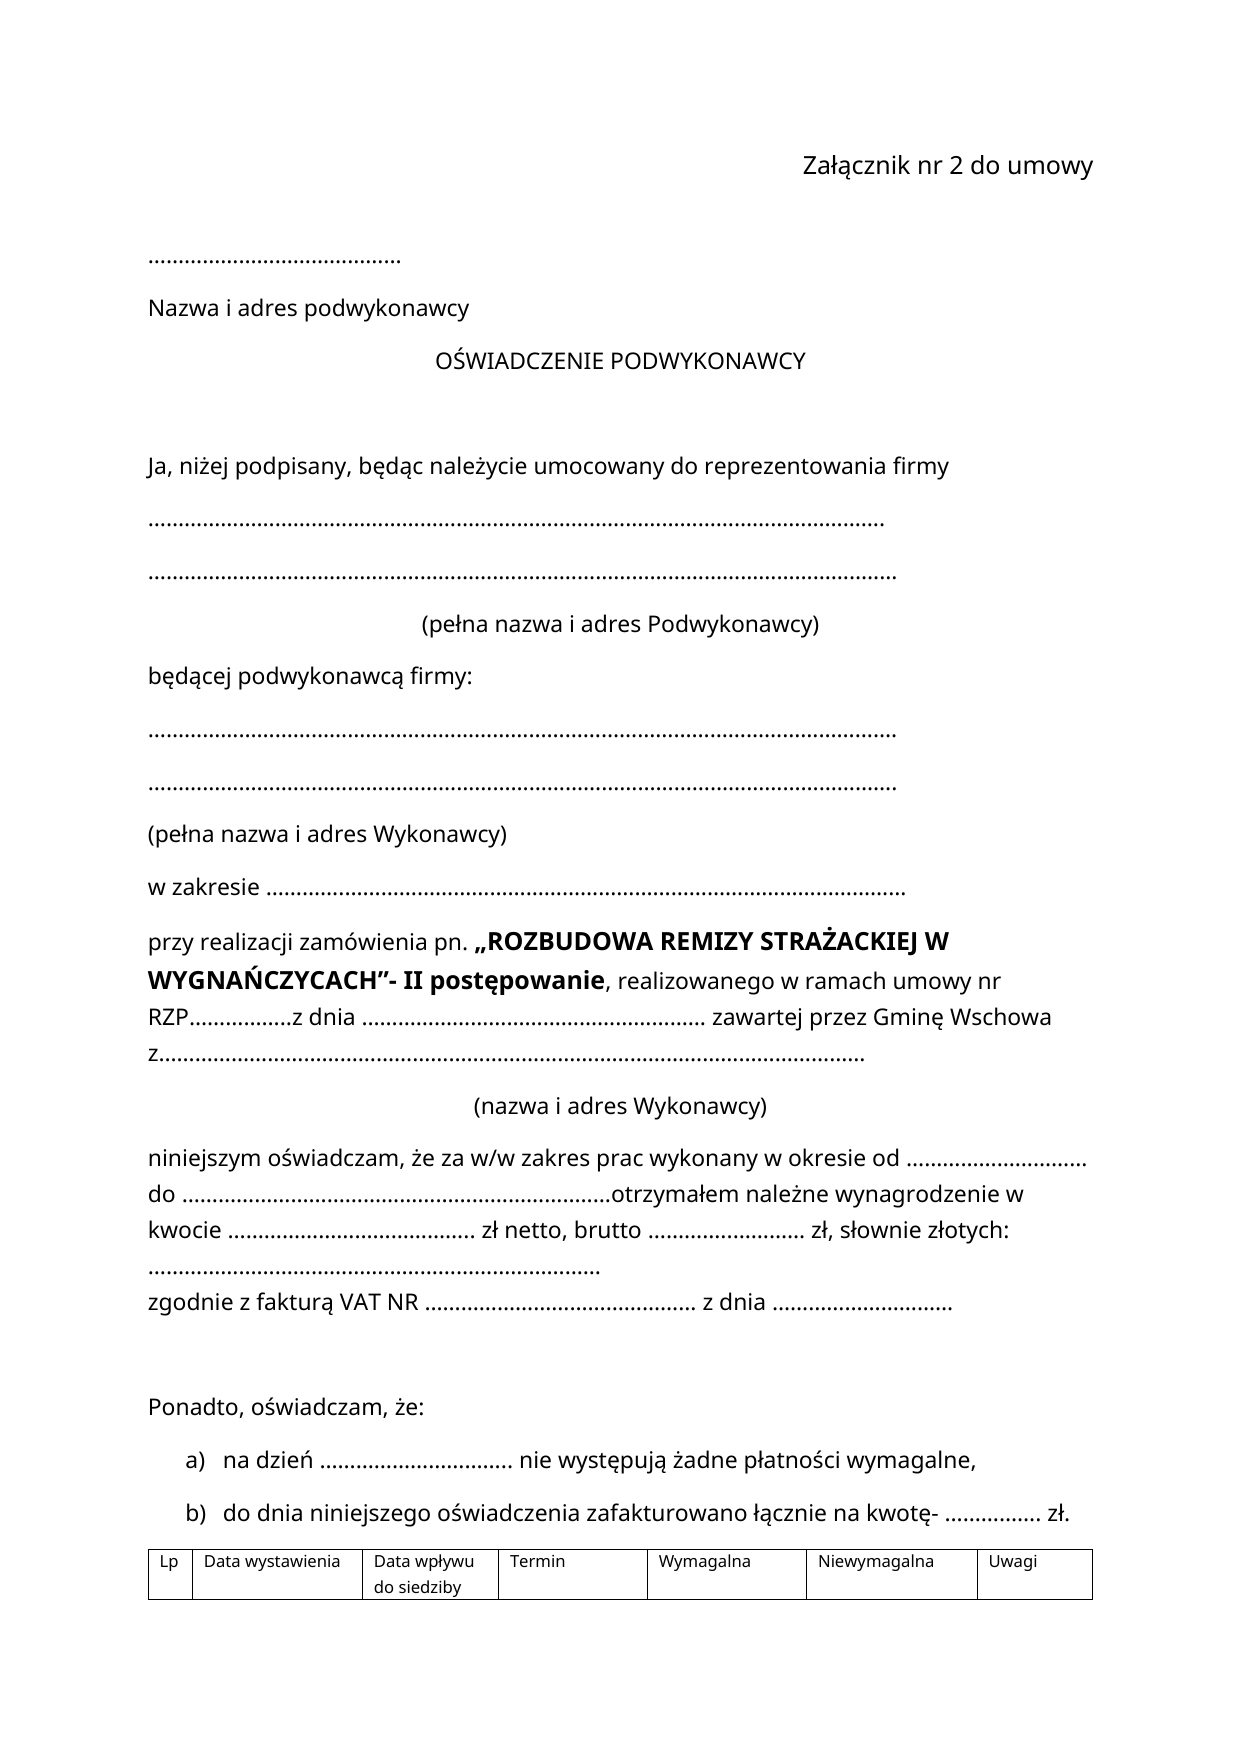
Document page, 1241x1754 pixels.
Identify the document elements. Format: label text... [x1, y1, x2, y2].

text przy realizacji zamówienia pn. „ROZBUDOWA REMIZY STRAŻACKIEJ W WYGNAŃCZYCACH”- II postępowanie, realizowanego w ramach umowy nr RZP……………..z dnia ………………………………………………… zawartej przez Gminę Wschowa z……………………………………………………………………………………………………… [148, 923, 1093, 1068]
text …………………………………………………….……………………………………………………. [148, 502, 1093, 534]
list do dnia niniejszego oświadczenia zafakturowano łącznie na kwotę- ……………. zł. [185, 1496, 1093, 1528]
text ……………………………………………………..…………………………………………………..… [148, 555, 1093, 586]
text w zakresie ………….………………………………………………………………………………… [148, 871, 1093, 902]
text …………………………………… [148, 239, 1093, 271]
text Nazwa i adres podwykonawcy [148, 292, 1093, 323]
text Ponadto, oświadczam, że: [148, 1391, 1093, 1422]
table_header Lp [149, 1550, 192, 1599]
text będącej podwykonawcą firmy: [148, 660, 1093, 691]
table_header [363, 1550, 498, 1599]
table_header Uwagi [978, 1550, 1092, 1599]
text niniejszym oświadczam, że za w/w zakres prac wykonany w okresie od …………………………do …………………………………………………………..…otrzymałem należne wynagrodzenie w kwocie ………………………………….. zł netto, brutto …………..………… zł, słownie złotych:………………………………………………………………… zgodnie z fakturą VAT NR ……………………………………… z dnia ………………………… [148, 1142, 1093, 1317]
text (pełna nazwa i adres Podwykonawcy) [148, 608, 1093, 639]
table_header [807, 1550, 977, 1599]
text (pełna nazwa i adres Wykonawcy) [148, 818, 1093, 849]
table_header Data wystawienia [193, 1550, 362, 1599]
text Załącznik nr 2 do umowy [148, 148, 1093, 182]
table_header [648, 1550, 806, 1599]
list na dzień ………………………….. nie występują żadne płatności wymagalne, [185, 1444, 1093, 1475]
table_header Termin płatności [499, 1550, 647, 1599]
text Ja, niżej podpisany, będąc należycie umocowany do reprezentowania firmy [148, 450, 1093, 481]
text ……………………………...……………………………………………………………………………. [148, 765, 1093, 797]
text OŚWIADCZENIE PODWYKONAWCY [148, 344, 1093, 376]
text ………………………………………………………………………………………………………….… [148, 713, 1093, 744]
text (nazwa i adres Wykonawcy) [148, 1090, 1093, 1121]
